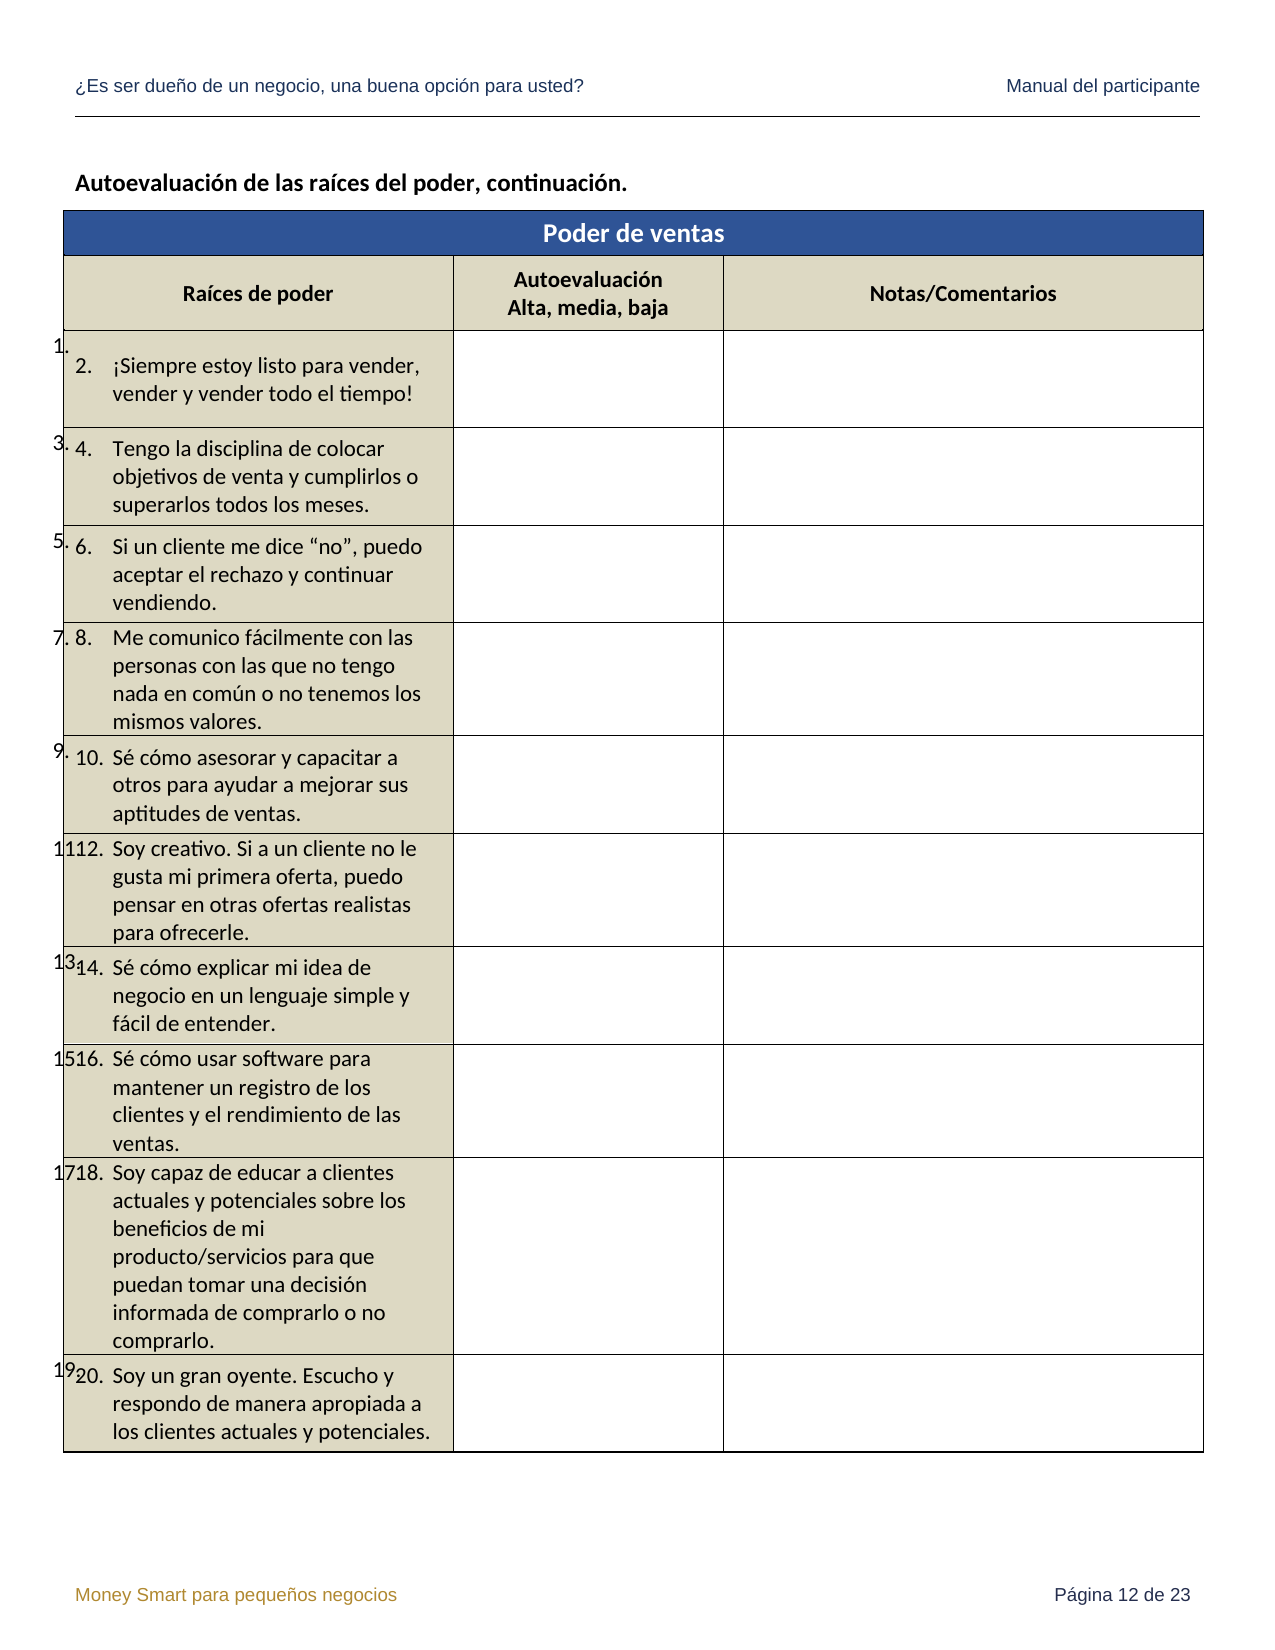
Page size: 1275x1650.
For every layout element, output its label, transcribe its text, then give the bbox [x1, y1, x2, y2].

table_cell Soy un gran oyente. Escucho y respondo de manera apropiada a los clientes actuales y potenciales. [64, 1355, 453, 1451]
table_cell Sé cómo asesorar y capacitar a otros para ayudar a mejorar sus aptitudes de ventas. [64, 736, 453, 833]
table_cell ¡Siempre estoy listo para vender, vender y vender todo el tiempo! [64, 331, 453, 427]
table_cell [724, 1158, 1203, 1354]
table_cell [724, 428, 1203, 525]
table_cell [724, 526, 1203, 622]
table_cell [454, 1158, 723, 1354]
table_cell [454, 1355, 723, 1451]
table_cell Soy capaz de educar a clientes actuales y potenciales sobre los beneficios de mi producto/servicios para que puedan tomar una decisión informada de comprarlo o no comprarlo. [64, 1158, 453, 1354]
table_cell Si un cliente me dice “no”, puedo aceptar el rechazo y continuar vendiendo. [64, 526, 453, 622]
table_cell [724, 623, 1203, 735]
table_cell [724, 947, 1203, 1043]
table_cell Notas/Comentarios [724, 256, 1203, 330]
table_cell Soy creativo. Si a un cliente no le gusta mi primera oferta, puedo pensar en otras ofertas realistas para ofrecerle. [64, 834, 453, 946]
table_cell [454, 947, 723, 1043]
table_cell Me comunico fácilmente con las personas con las que no tengo nada en común o no tenemos los mismos valores. [64, 623, 453, 735]
table_cell Raíces de poder [64, 256, 453, 330]
table_cell [454, 526, 723, 622]
table_header Poder de ventas [64, 211, 1203, 255]
table_cell [724, 1045, 1203, 1157]
table_cell [724, 834, 1203, 946]
table_cell [454, 623, 723, 735]
table_cell [724, 331, 1203, 427]
table_cell Sé cómo usar software para mantener un registro de los clientes y el rendimiento de las ventas. [64, 1045, 453, 1157]
text Autoevaluación de las raíces del poder, continuación. [75, 167, 1200, 197]
table_cell [454, 1045, 723, 1157]
table_cell [454, 428, 723, 525]
table_cell [454, 331, 723, 427]
table_cell [724, 1355, 1203, 1451]
table_cell [724, 736, 1203, 833]
table_cell Sé cómo explicar mi idea de negocio en un lenguaje simple y fácil de entender. [64, 947, 453, 1043]
table_cell [454, 834, 723, 946]
table_cell Autoevaluación Alta, media, baja [454, 256, 723, 330]
table_cell [454, 736, 723, 833]
table_cell Tengo la disciplina de colocar objetivos de venta y cumplirlos o superarlos todos los meses. [64, 428, 453, 525]
